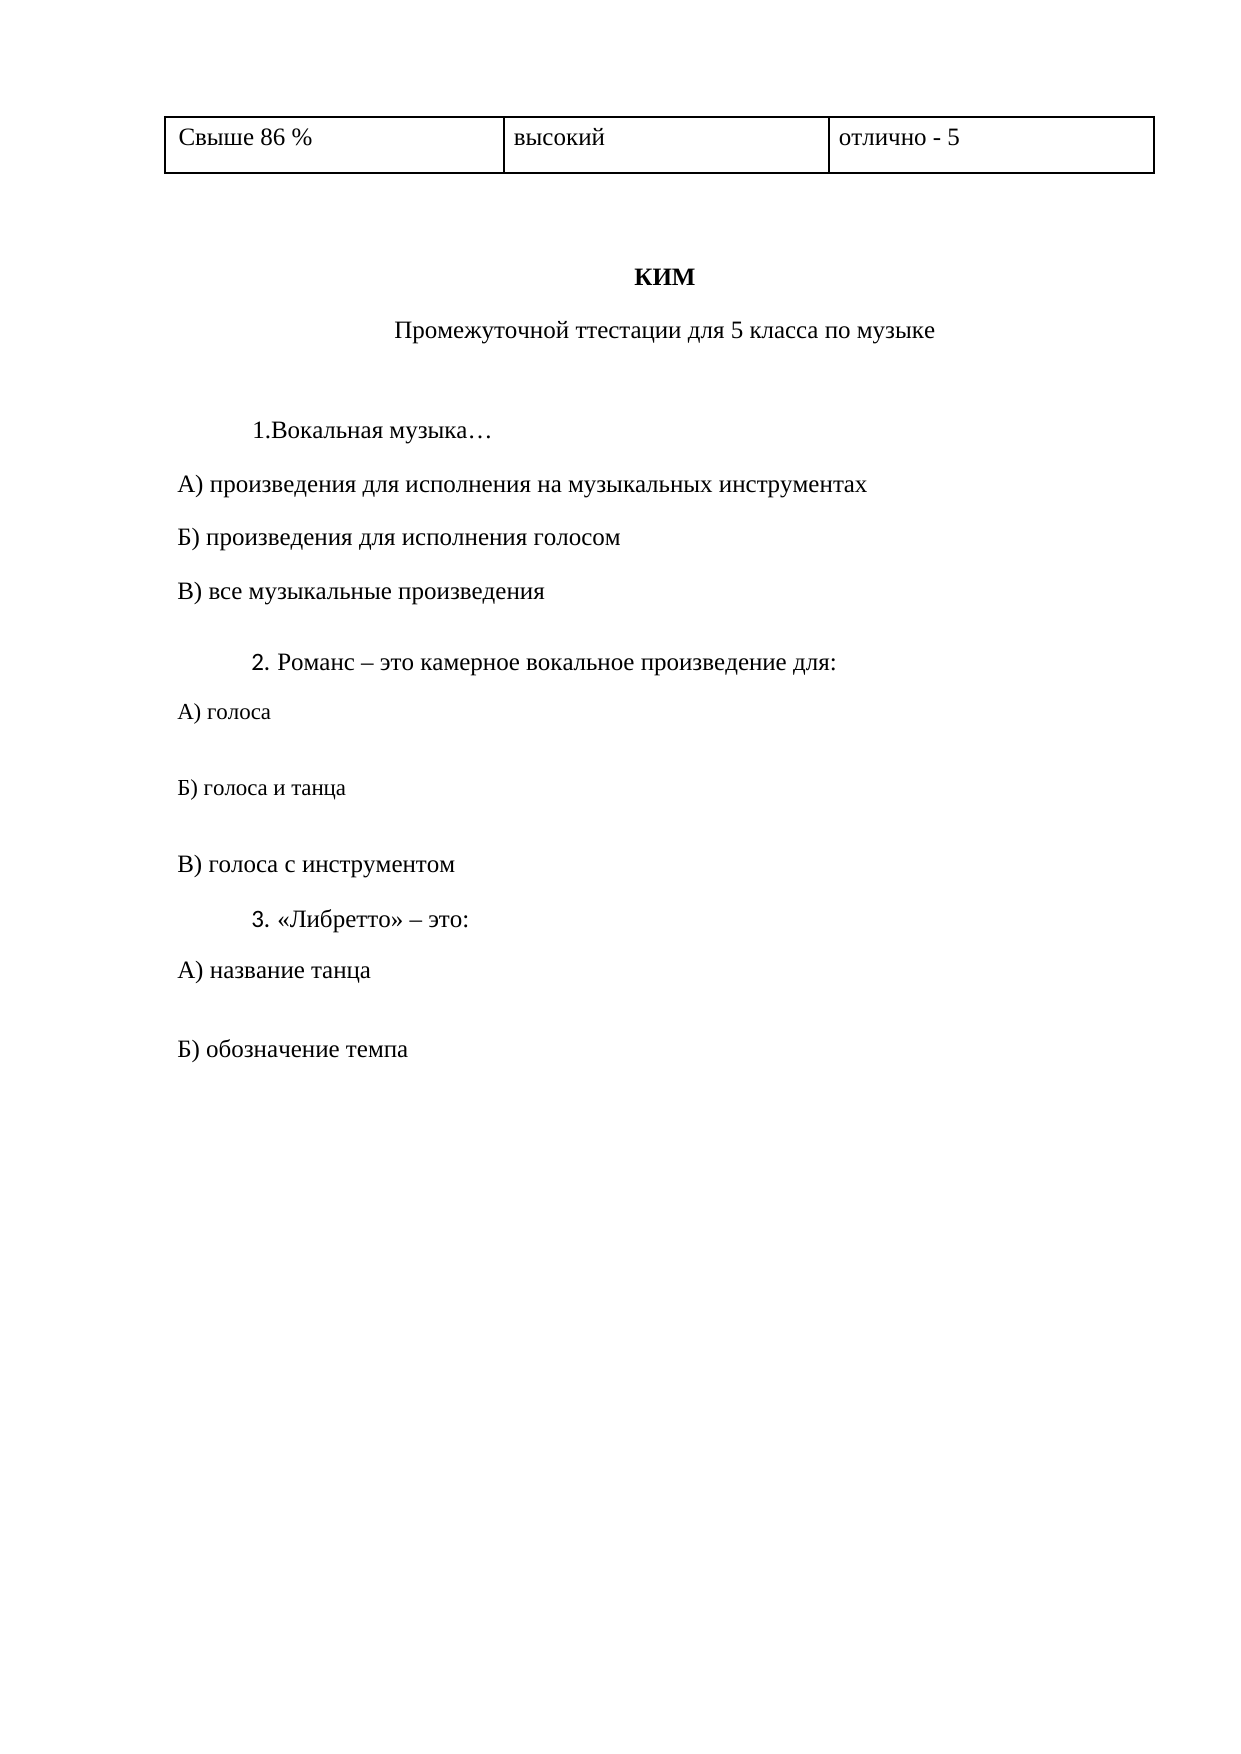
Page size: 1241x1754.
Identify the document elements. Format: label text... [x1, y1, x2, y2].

text А) название танца [177, 955, 1194, 984]
table_cell Свыше 86 % [166, 118, 346, 172]
list Романс – это камерное вокальное произведение для: [251, 647, 1194, 677]
text А) голоса [177, 698, 1194, 724]
list «Либретто» – это: [251, 903, 1194, 934]
text В) все музыкальные произведения [177, 576, 1194, 605]
text 1.Вокальная музыка… [252, 415, 1194, 443]
text Промежуточной ттестации для 5 класса по музыке [150, 316, 1179, 344]
table_cell отлично - 5 [830, 118, 1153, 172]
text КИМ [150, 262, 1179, 291]
text Б) голоса и танца [177, 774, 1194, 800]
table_cell высокий [505, 118, 828, 172]
text Б) произведения для исполнения голосом [177, 522, 1194, 551]
text А) произведения для исполнения на музыкальных инструментах [177, 469, 1194, 497]
text Б) обозначение темпа [177, 1034, 1194, 1063]
table_cell [346, 118, 503, 172]
text В) голоса с инструментом [177, 849, 1194, 878]
